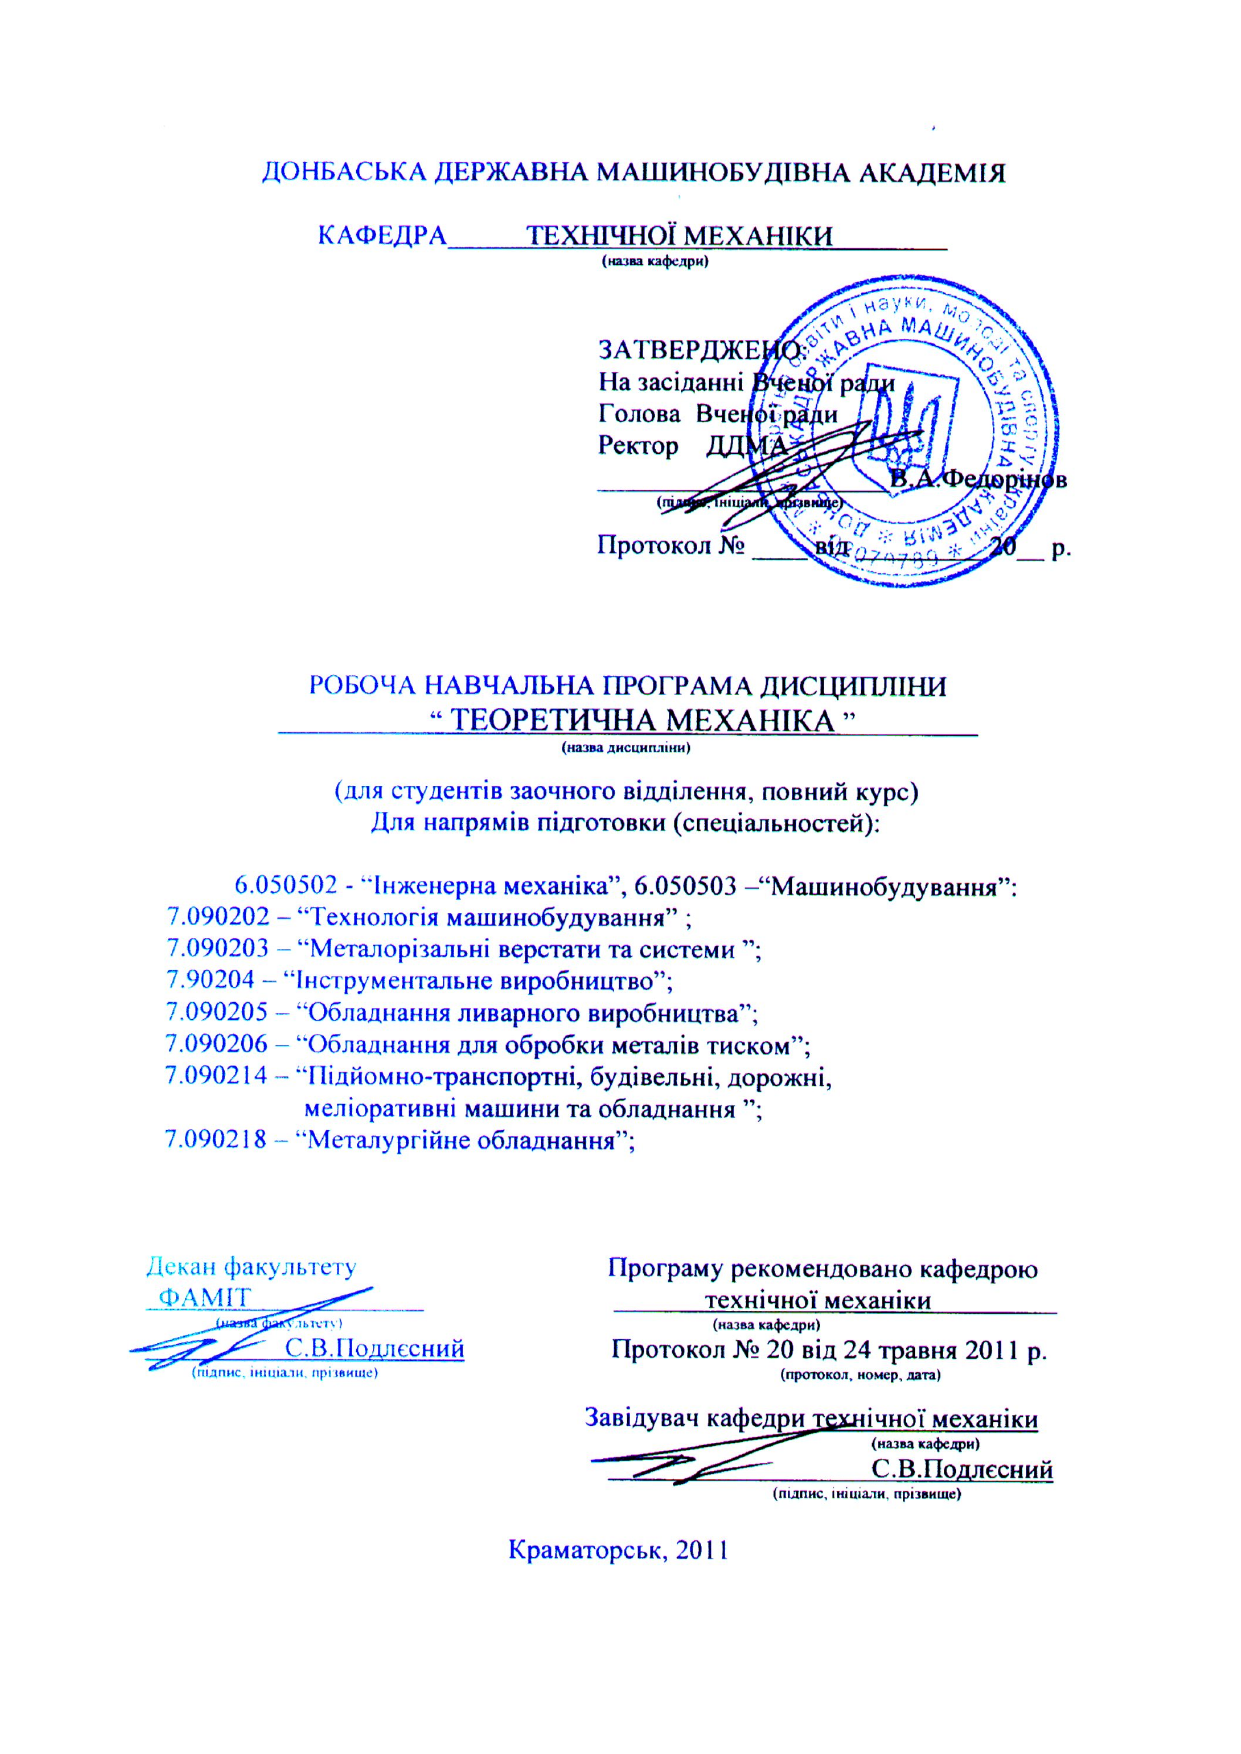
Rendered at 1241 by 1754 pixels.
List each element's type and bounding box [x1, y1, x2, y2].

picture [118, 118, 1129, 1573]
